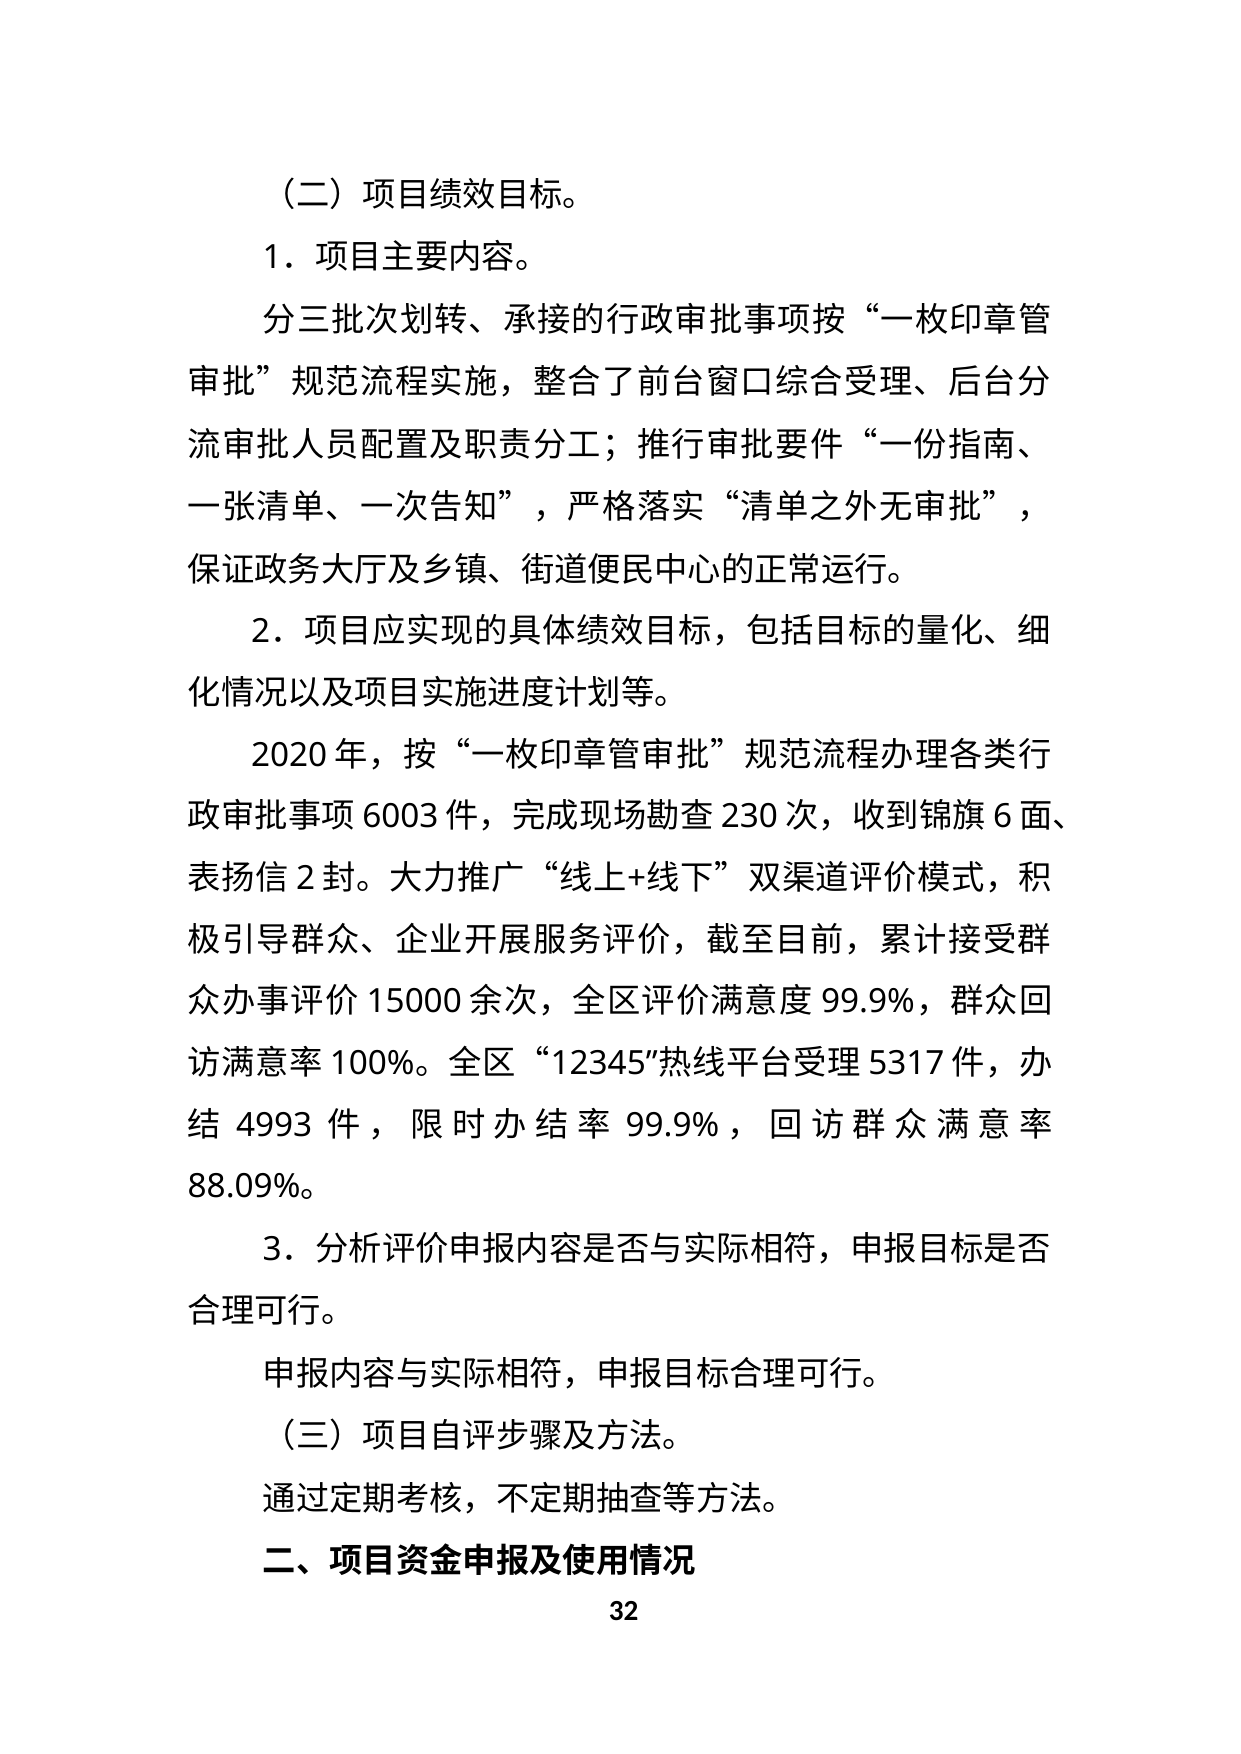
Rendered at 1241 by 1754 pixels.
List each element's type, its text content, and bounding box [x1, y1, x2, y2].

text 2．项目应实现的具体绩效目标，包括目标的量化、细化情况以及项目实施进度计划等。 [187, 593, 1053, 717]
text 2020年，按“一枚印章管审批”规范流程办理各类行政审批事项6003件，完成现场勘查230次，收到锦旗6面、表扬信2封。大力推广“线上+线下”双渠道评价模式，积极引导群众、企业开展服务评价，截至目前，累计接受群众办事评价15000余次，全区评价满意度99.9%，群众回访满意率100%。全区“12345”热线平台受理5317件，办结4993件，限时办结率99.9%，回访群众满意率88.09%。 [187, 717, 1053, 1210]
text 分三批次划转、承接的行政审批事项按“一枚印章管审批”规范流程实施，整合了前台窗口综合受理、后台分流审批人员配置及职责分工；推行审批要件“一份指南、一张清单、一次告知”，严格落实“清单之外无审批”，保证政务大厅及乡镇、街道便民中心的正常运行。 [187, 281, 1053, 593]
text 1．项目主要内容。 [187, 218, 1053, 281]
text 申报内容与实际相符，申报目标合理可行。 [187, 1335, 1053, 1398]
text （二）项目绩效目标。 [187, 156, 1053, 218]
text 通过定期考核，不定期抽查等方法。 [187, 1460, 1053, 1523]
text 二、项目资金申报及使用情况 [187, 1523, 1053, 1585]
text 3．分析评价申报内容是否与实际相符，申报目标是否合理可行。 [187, 1210, 1053, 1335]
text （三）项目自评步骤及方法。 [187, 1398, 1053, 1460]
